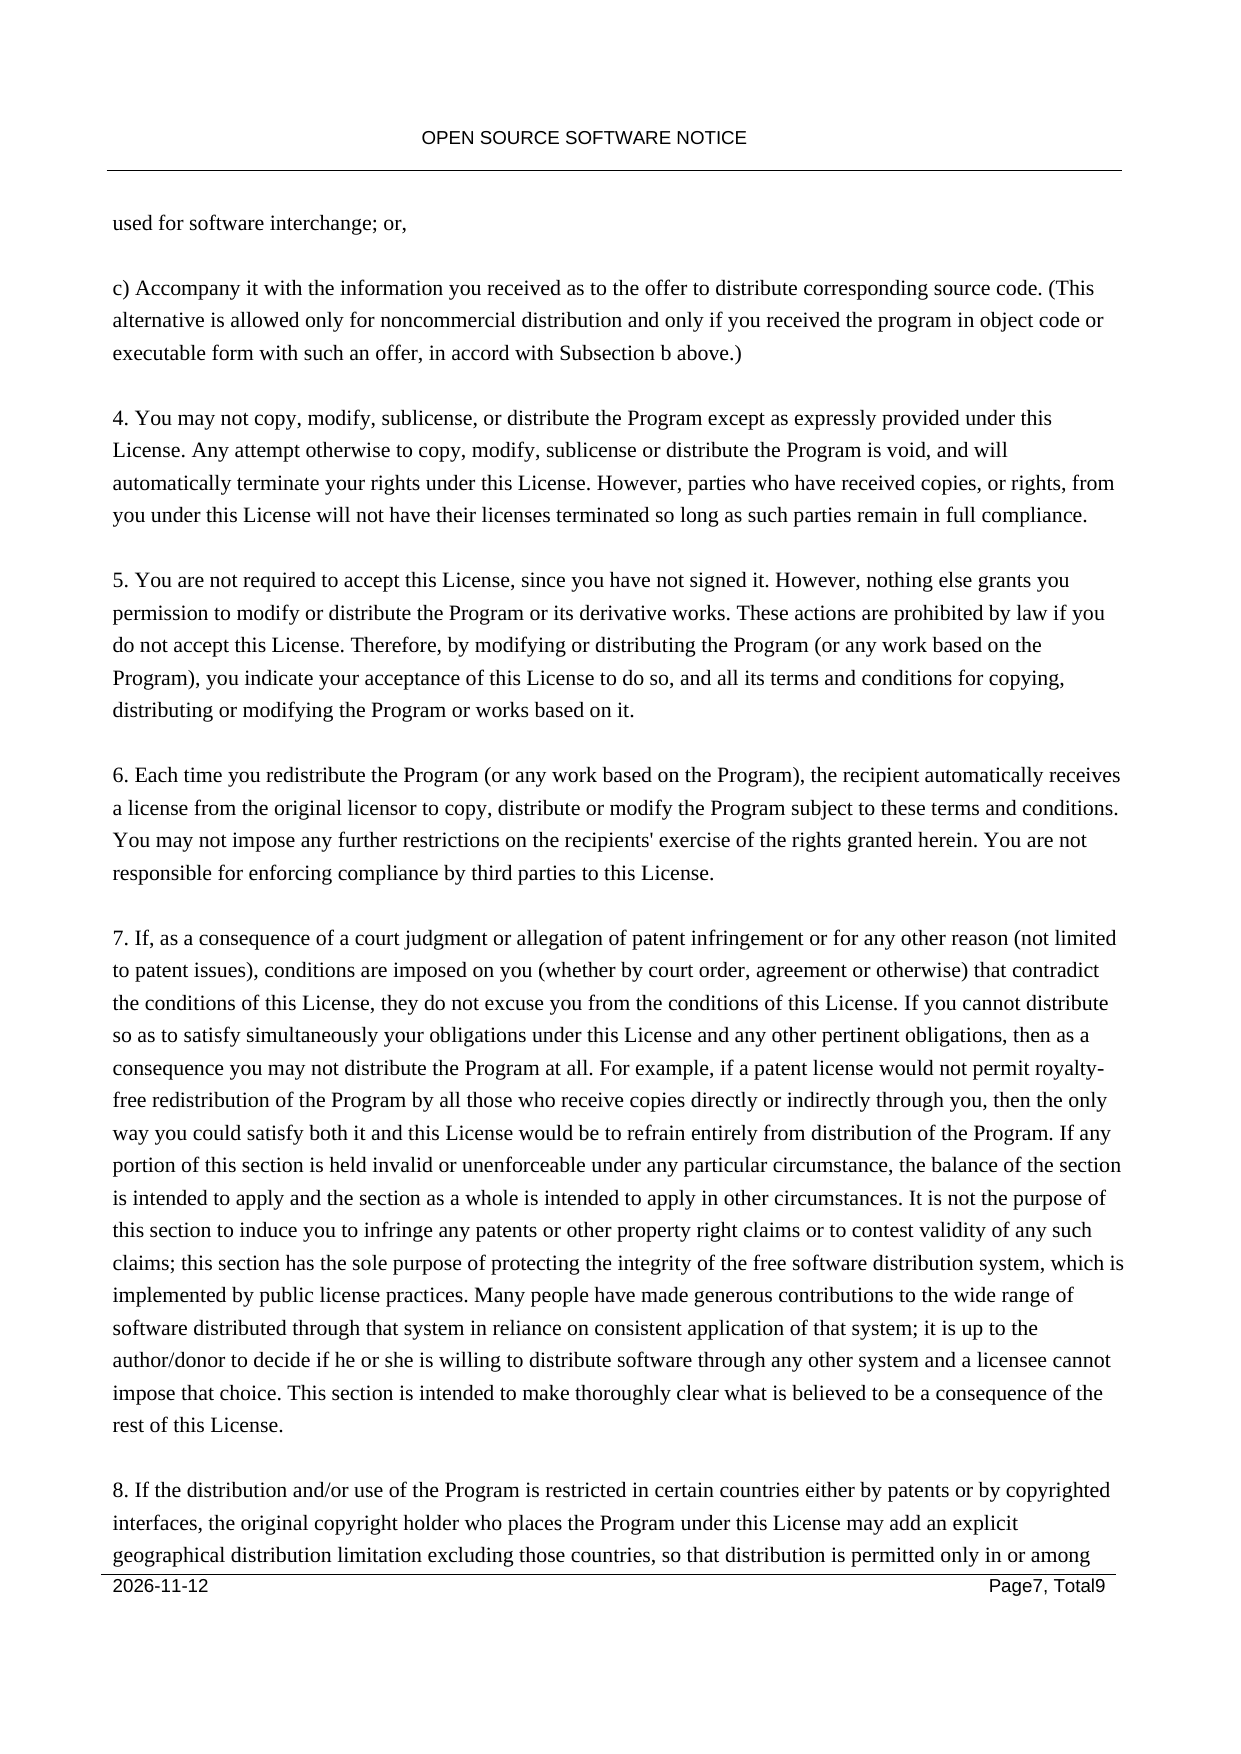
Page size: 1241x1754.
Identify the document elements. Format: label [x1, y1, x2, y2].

text [112, 206, 1128, 1571]
